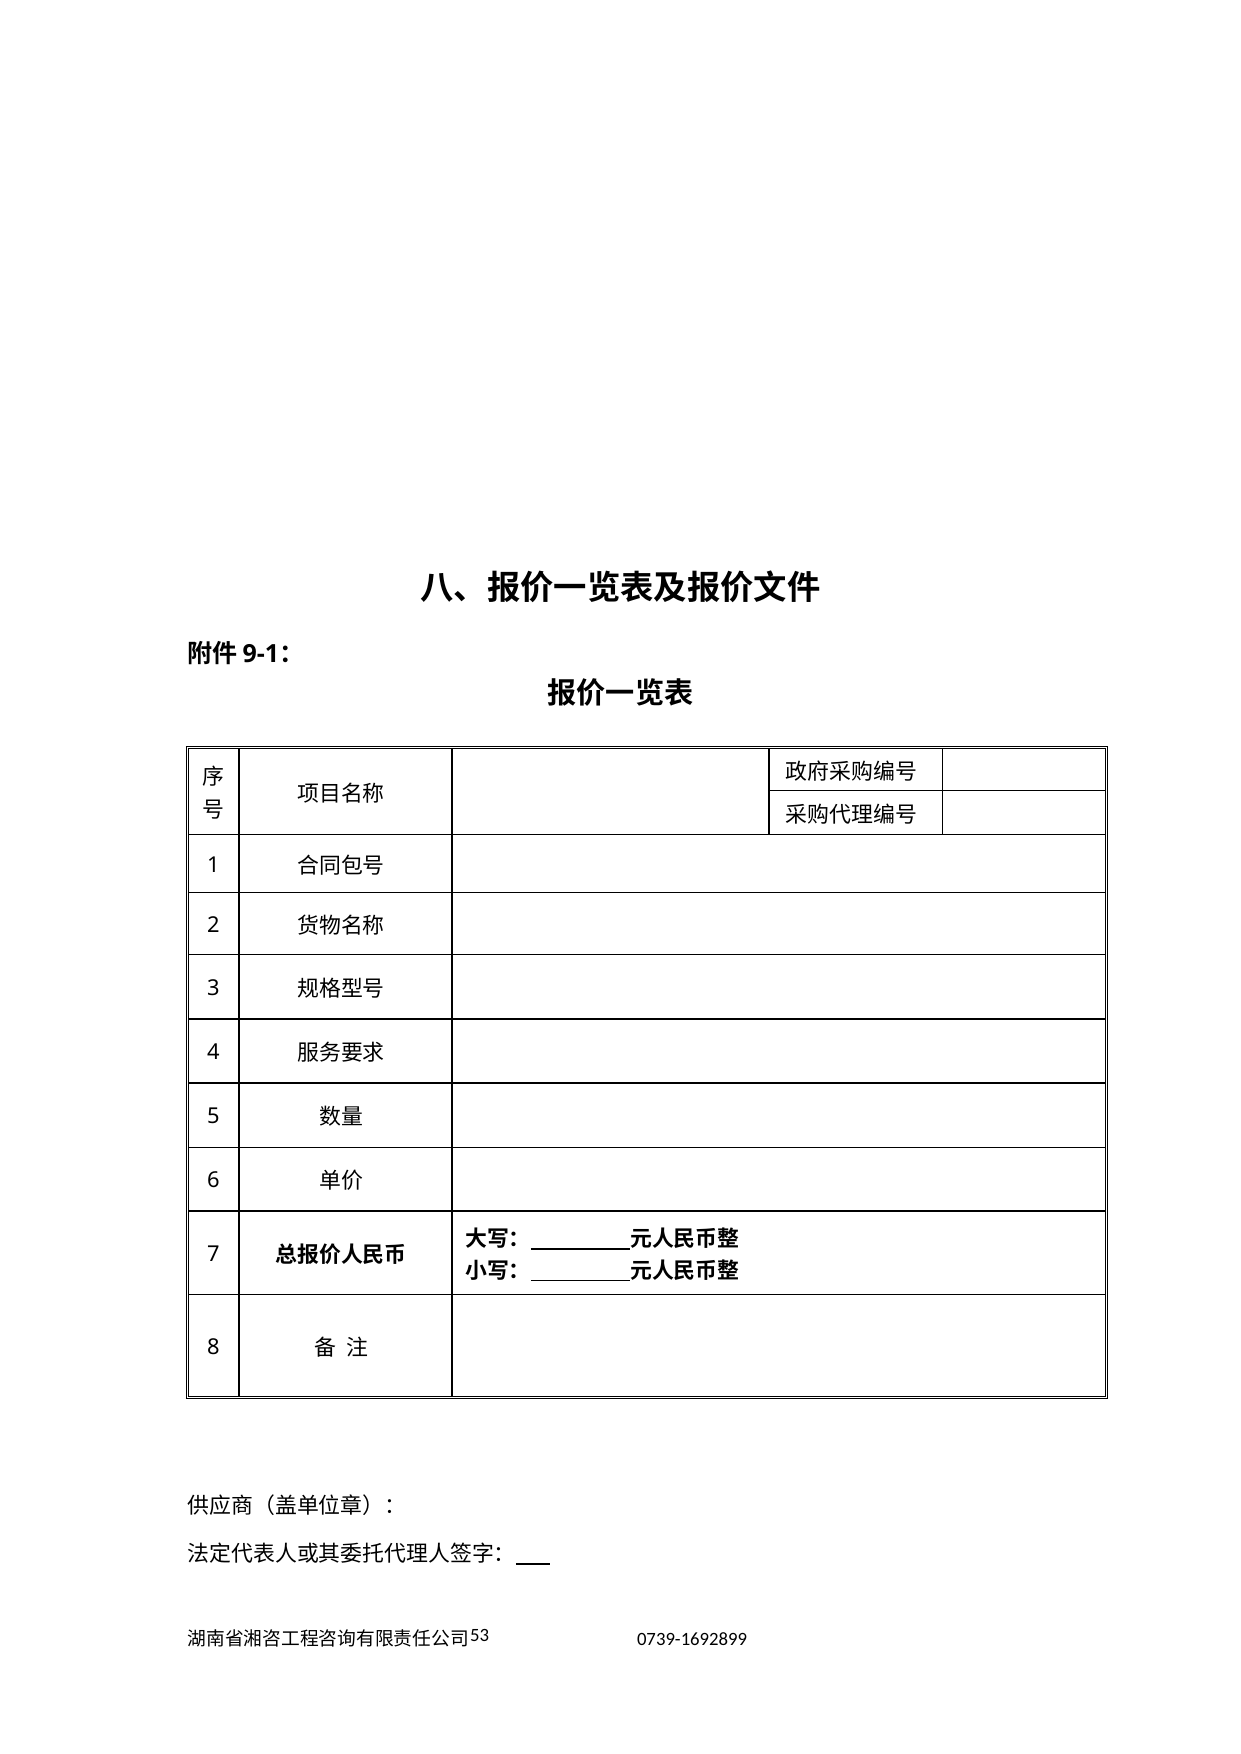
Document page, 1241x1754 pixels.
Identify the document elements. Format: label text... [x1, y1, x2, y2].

text 报价一览表 [187, 670, 1053, 712]
table_header [943, 749, 1105, 790]
table_header 序号 [189, 749, 238, 833]
text 法定代表人或其委托代理人签字： [187, 1536, 1053, 1568]
table_cell 数量 [240, 1084, 451, 1147]
table_cell 8 [189, 1295, 238, 1396]
text 八、报价一览表及报价文件 [187, 561, 1053, 609]
table_cell 总报价人民币 [240, 1212, 451, 1294]
table_cell [453, 893, 1105, 954]
table_cell 4 [189, 1020, 238, 1082]
table_cell [453, 835, 1105, 892]
table_cell 备 注 [240, 1295, 451, 1396]
table_cell [453, 1020, 1105, 1082]
table_cell 服务要求 [240, 1020, 451, 1082]
table_cell 规格型号 [240, 955, 451, 1018]
table_cell 单价 [240, 1148, 451, 1210]
table_header 政府采购编号 [770, 749, 942, 790]
table_cell [943, 791, 1105, 833]
table_cell 2 [189, 893, 238, 954]
table_cell 大写： 元人民币整 小写： 元人民币整 [453, 1212, 1105, 1294]
table_cell 7 [189, 1212, 238, 1294]
text 供应商（盖单位章）： [187, 1488, 1053, 1520]
table_cell 采购代理编号 [770, 791, 942, 833]
table_header [453, 749, 768, 833]
table_cell 合同包号 [240, 835, 451, 892]
table_cell [453, 1148, 1105, 1210]
table_cell 货物名称 [240, 893, 451, 954]
table_cell [453, 1084, 1105, 1147]
table_cell 3 [189, 955, 238, 1018]
table_cell 5 [189, 1084, 238, 1147]
text 附件9-1： [187, 633, 1053, 670]
table_cell [453, 1295, 1105, 1396]
table_cell 1 [189, 835, 238, 892]
table_cell [453, 955, 1105, 1018]
table_cell 6 [189, 1148, 238, 1210]
table_header 项目名称 [240, 749, 451, 833]
